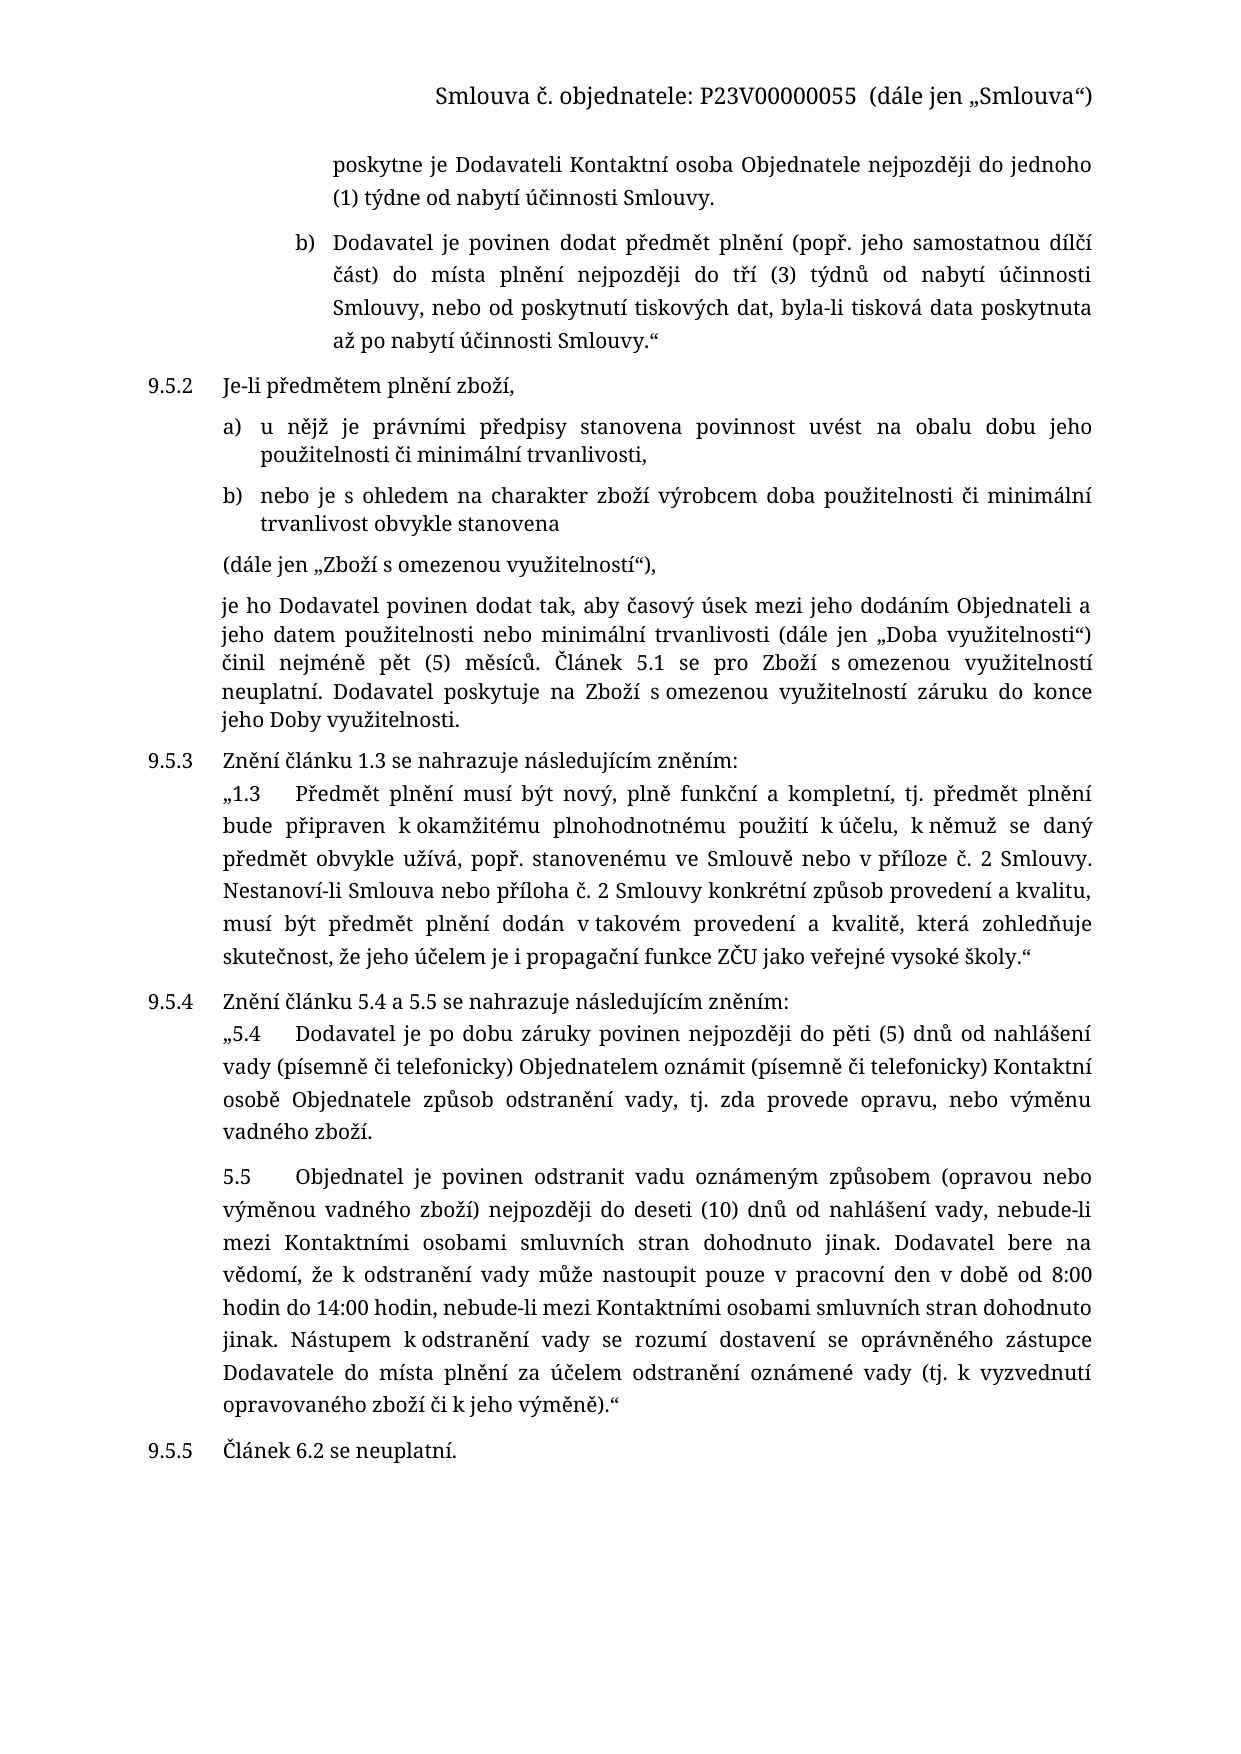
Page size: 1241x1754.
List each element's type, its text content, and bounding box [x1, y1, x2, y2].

list u nějž je právními předpisy stanovena povinnost uvést na obalu dobu jeho použitelnosti či minimální trvanlivosti, [223, 412, 1093, 469]
list Znění článku 1.3 se nahrazuje následujícím zněním: [148, 746, 1093, 774]
list „1.3 Předmět plnění musí být nový, plně funkční a kompletní, tj. předmět plnění bude připraven k okamžitému plnohodnotnému použití k účelu, k němuž se daný předmět obvykle užívá, popř. stanovenému ve Smlouvě nebo v příloze č. 2 Smlouvy. Nestanoví-li Smlouva nebo příloha č. 2 Smlouvy konkrétní způsob provedení a kvalitu, musí být předmět plnění dodán v takovém provedení a kvalitě, která zohledňuje skutečnost, že jeho účelem je i propagační funkce ZČU jako veřejné vysoké školy.“ [223, 779, 1093, 970]
list Je-li předmětem plnění zboží, [148, 371, 1093, 399]
list nebo je s ohledem na charakter zboží výrobcem doba použitelnosti či minimální trvanlivost obvykle stanovena [223, 481, 1093, 538]
list Dodavatel je povinen dodat předmět plnění (popř. jeho samostatnou dílčí část) do místa plnění nejpozději do tří (3) týdnů od nabytí účinnosti Smlouvy, nebo od poskytnutí tiskových dat, byla-li tisková data poskytnuta až po nabytí účinnosti Smlouvy.“ [295, 228, 1093, 354]
list Znění článku 5.4 a 5.5 se nahrazuje následujícím zněním: [148, 987, 1093, 1015]
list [295, 150, 1093, 211]
text (dále jen „Zboží s omezenou využitelností“), [223, 551, 1093, 579]
list „5.4 Dodavatel je po dobu záruky povinen nejpozději do pěti (5) dnů od nahlášení vady (písemně či telefonicky) Objednatelem oznámit (písemně či telefonicky) Kontaktní osobě Objednatele způsob odstranění vady, tj. zda provede opravu, nebo výměnu vadného zboží. [223, 1019, 1093, 1146]
text je ho Dodavatel povinen dodat tak, aby časový úsek mezi jeho dodáním Objednateli a jeho datem použitelnosti nebo minimální trvanlivosti (dále jen „Doba využitelnosti“) činil nejméně pět (5) měsíců. Článek 5.1 se pro Zboží s omezenou využitelností neuplatní. Dodavatel poskytuje na Zboží s omezenou využitelností záruku do konce jeho Doby využitelnosti. [221, 591, 1093, 734]
list 5.5 Objednatel je povinen odstranit vadu oznámeným způsobem (opravou nebo výměnou vadného zboží) nejpozději do deseti (10) dnů od nahlášení vady, nebude-li mezi Kontaktními osobami smluvních stran dohodnuto jinak. Dodavatel bere na vědomí, že k odstranění vady může nastoupit pouze v pracovní den v době od 8:00 hodin do 14:00 hodin, nebude-li mezi Kontaktními osobami smluvních stran dohodnuto jinak. Nástupem k odstranění vady se rozumí dostavení se oprávněného zástupce Dodavatele do místa plnění za účelem odstranění oznámené vady (tj. k vyzvednutí opravovaného zboží či k jeho výměně).“ [223, 1162, 1093, 1419]
list Článek 6.2 se neuplatní. [148, 1436, 1093, 1464]
